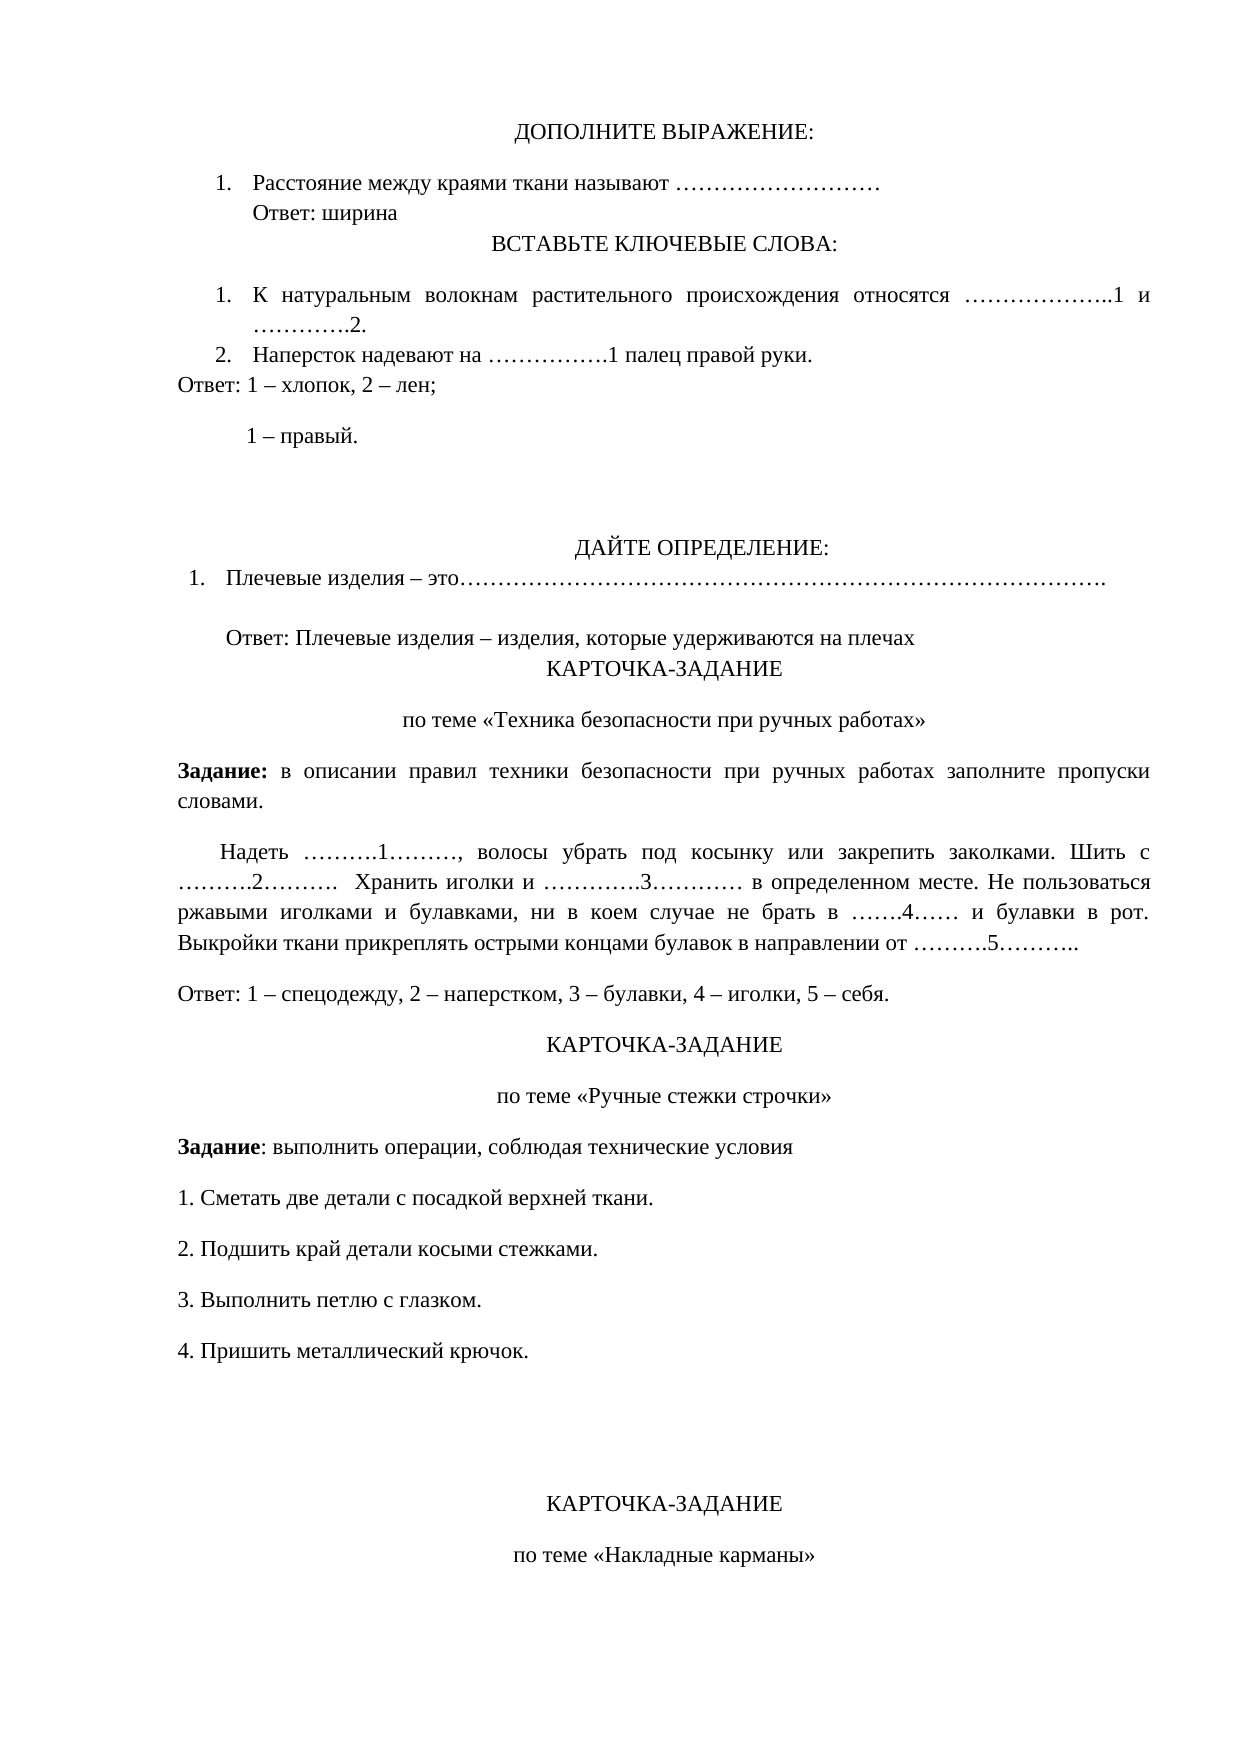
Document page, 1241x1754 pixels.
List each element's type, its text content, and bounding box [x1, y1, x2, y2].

list Наперсток надевают на …………….1 палец правой руки. [215, 341, 1152, 367]
list К натуральным волокнам растительного происхождения относятся ………………..1 и ………….2. [215, 281, 1152, 337]
text Ответ: 1 – спецодежду, 2 – наперстком, 3 – булавки, 4 – иголки, 5 – себя. [177, 979, 1152, 1006]
text Ответ: ширина [252, 199, 1152, 226]
text КАРТОЧКА-ЗАДАНИЕ [177, 654, 1152, 681]
text 4. Пришить металлический крючок. [177, 1337, 1152, 1363]
text Задание: выполнить операции, соблюдая технические условия [177, 1133, 1152, 1159]
text 1. Сметать две детали с посадкой верхней ткани. [177, 1184, 1152, 1210]
text 2. Подшить край детали косыми стежками. [177, 1235, 1152, 1261]
list Плечевые изделия – это…………………………………………………………………………. [188, 564, 1152, 590]
text ДАЙТЕ ОПРЕДЕЛЕНИЕ: [252, 534, 1152, 560]
list Расстояние между краями ткани называют ……………………… [215, 169, 1152, 196]
text КАРТОЧКА-ЗАДАНИЕ [177, 1490, 1152, 1516]
text Ответ: 1 – хлопок, 2 – лен; [177, 371, 1152, 398]
text Ответ: Плечевые изделия – изделия, которые удерживаются на плечах [226, 624, 1152, 651]
text Задание: в описании правил техники безопасности при ручных работах заполните пропуски словами. [177, 757, 1152, 813]
text ВСТАВЬТЕ КЛЮЧЕВЫЕ СЛОВА: [177, 229, 1152, 256]
text по теме «Ручные стежки строчки» [177, 1082, 1152, 1108]
text по теме «Техника безопасности при ручных работах» [177, 706, 1152, 732]
text Надеть ……….1………, волосы убрать под косынку или закрепить заколками. Шить с ……….2………. Хранить иголки и ………….3………… в определенном месте. Не пользоваться ржавыми иголками и булавками, ни в коем случае не брать в …….4…… и булавки в рот. Выкройки ткани прикреплять острыми концами булавок в направлении от ……….5……….. [177, 838, 1152, 955]
text 3. Выполнить петлю с глазком. [177, 1286, 1152, 1312]
text по теме «Накладные карманы» [177, 1541, 1152, 1567]
text 1 – правый. [177, 422, 1152, 449]
text ДОПОЛНИТЕ ВЫРАЖЕНИЕ: [177, 118, 1152, 144]
text КАРТОЧКА-ЗАДАНИЕ [177, 1031, 1152, 1057]
